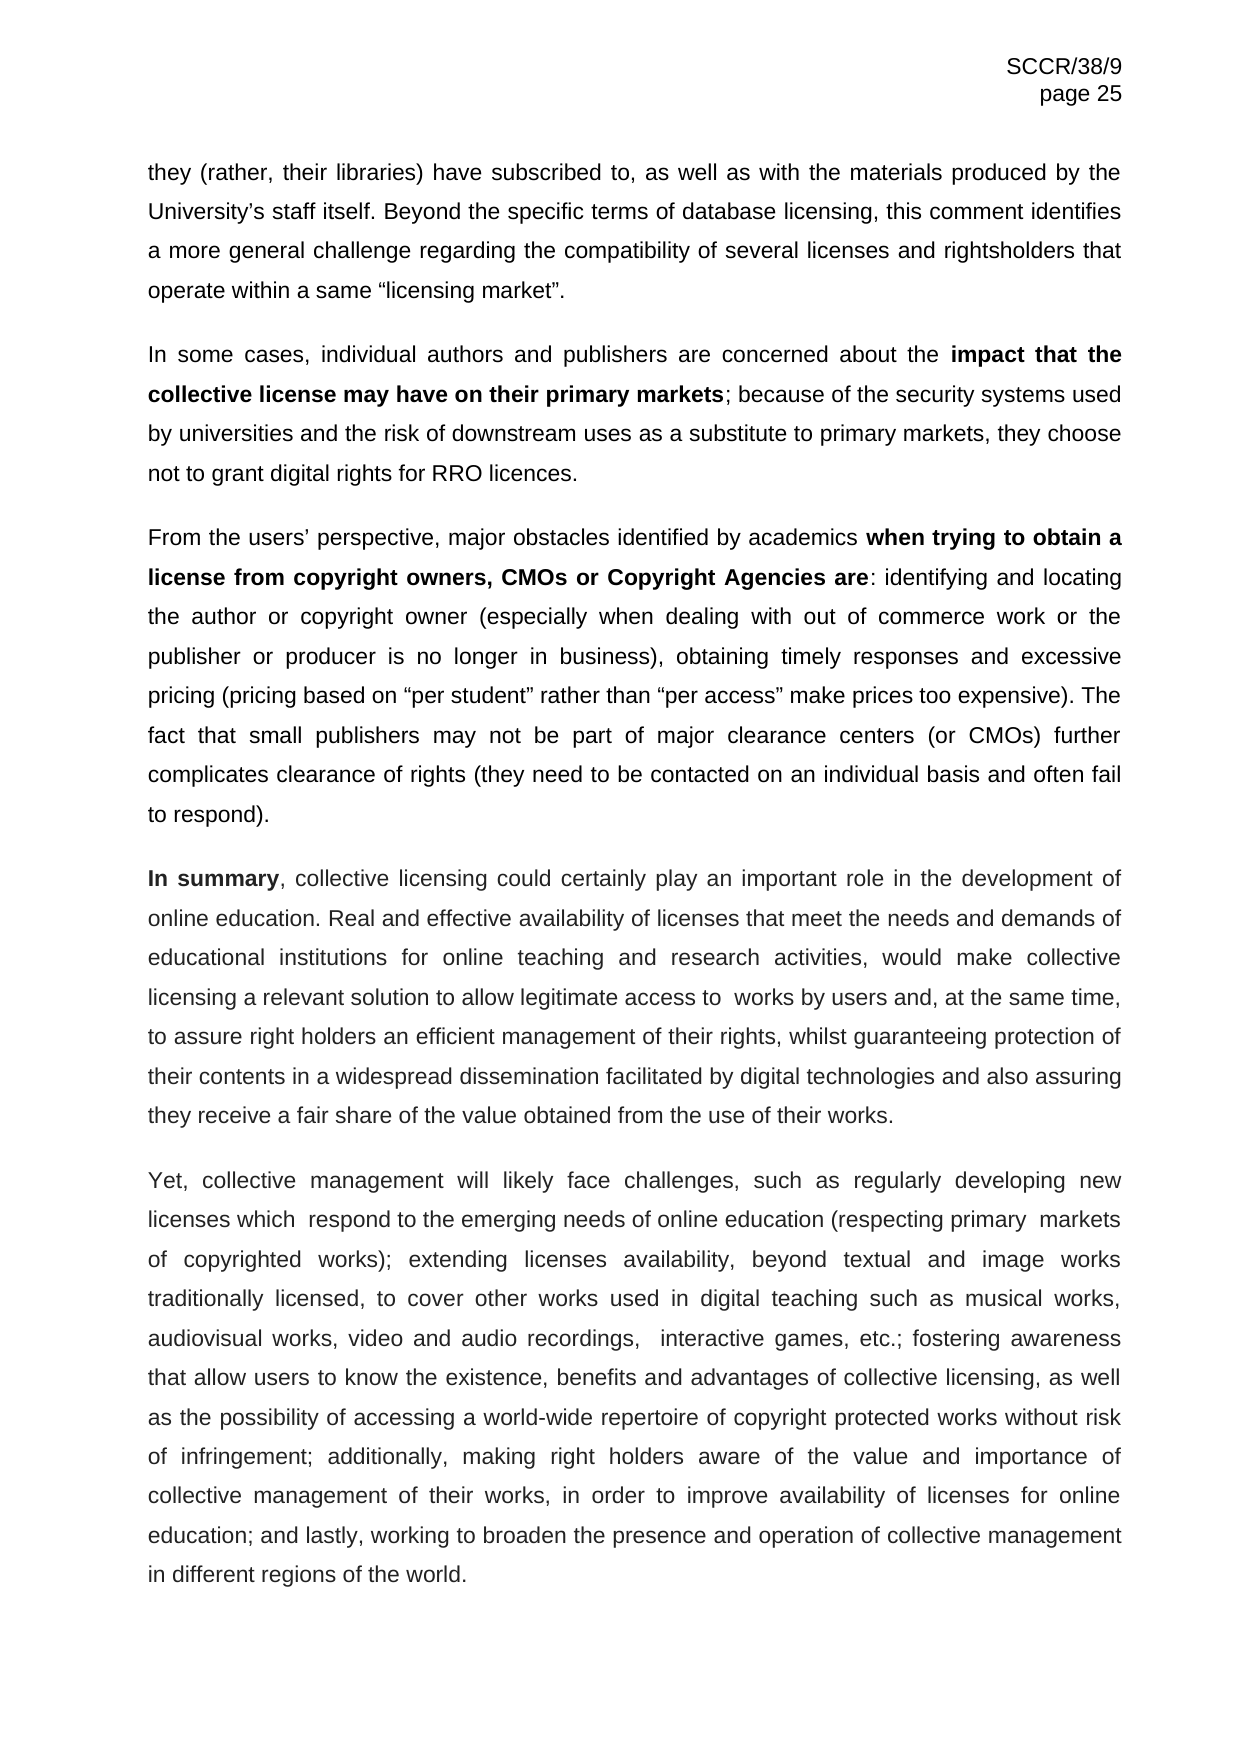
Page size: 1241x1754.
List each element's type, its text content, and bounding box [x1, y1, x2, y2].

text In some cases, individual authors and publishers are concerned about the impact that the collective license may have on their primary markets; because of the security systems used by universities and the risk of downstream uses as a substitute to primary markets, they choose not to grant digital rights for RRO licences. [148, 341, 1122, 486]
text In summary, collective licensing could certainly play an important role in the development of online education. Real and effective availability of licenses that meet the needs and demands of educational institutions for online teaching and research activities, would make collective licensing a relevant solution to allow legitimate access to works by users and, at the same time, to assure right holders an efficient management of their rights, whilst guaranteeing protection of their contents in a widespread dissemination facilitated by digital technologies and also assuring they receive a fair share of the value obtained from the use of their works. [148, 865, 1122, 1128]
text Yet, collective management will likely face challenges, such as regularly developing new licenses which respond to the emerging needs of online education (respecting primary markets of copyrighted works); extending licenses availability, beyond textual and image works traditionally licensed, to cover other works used in digital teaching such as musical works, audiovisual works, video and audio recordings, interactive games, etc.; fostering awareness that allow users to know the existence, benefits and advantages of collective licensing, as well as the possibility of accessing a world-wide repertoire of copyright protected works without risk of infringement; additionally, making right holders aware of the value and importance of collective management of their works, in order to improve availability of licenses for online education; and lastly, working to broaden the presence and operation of collective management in different regions of the world. [148, 1167, 1122, 1588]
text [148, 158, 1122, 303]
text From the users’ perspective, major obstacles identified by academics when trying to obtain a license from copyright owners, CMOs or Copyright Agencies are: identifying and locating the author or copyright owner (especially when dealing with out of commerce work or the publisher or producer is no longer in business), obtaining timely responses and excessive pricing (pricing based on “per student” rather than “per access” make prices too expensive). The fact that small publishers may not be part of major clearance centers (or CMOs) further complicates clearance of rights (they need to be contacted on an individual basis and often fail to respond). [148, 524, 1122, 827]
